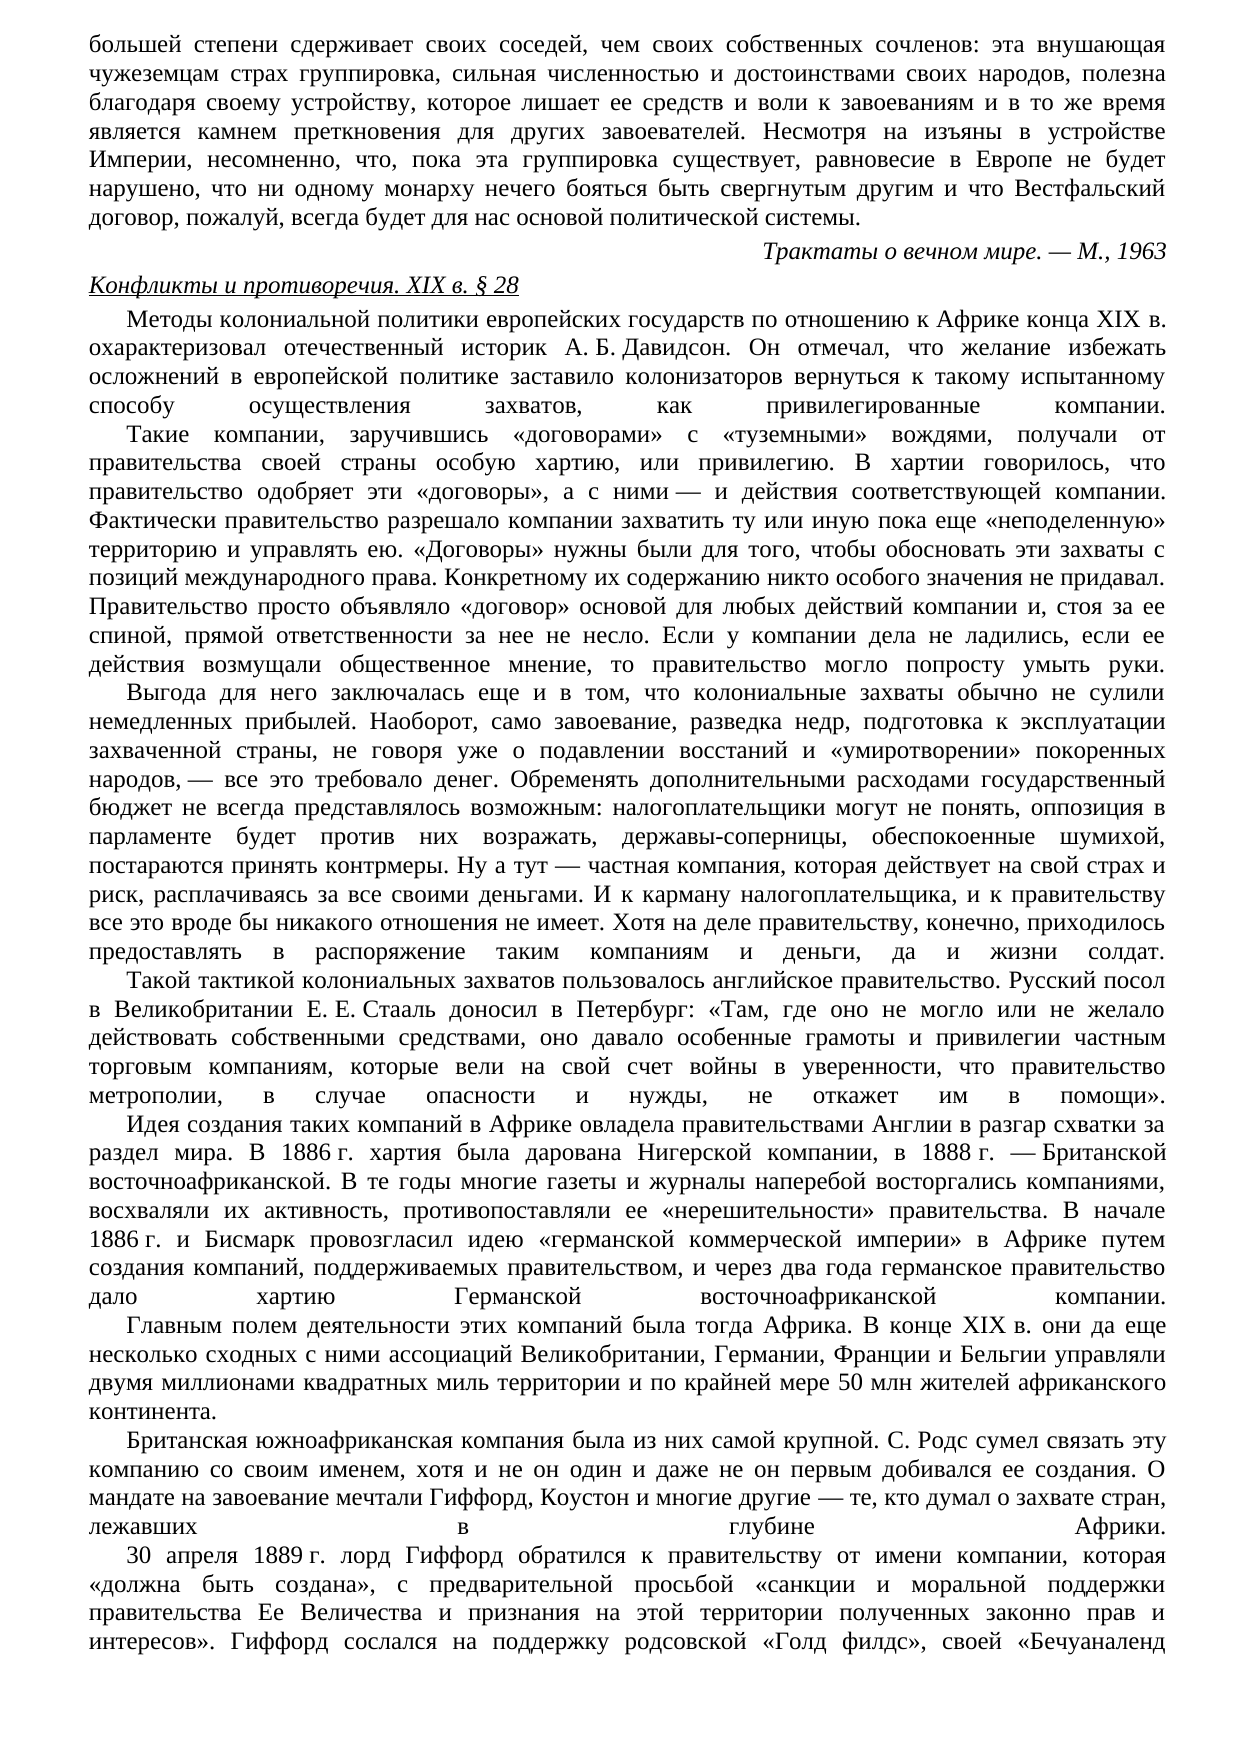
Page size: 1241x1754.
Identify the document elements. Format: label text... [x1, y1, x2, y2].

text Трактаты о вечном мире. — М., 1963 [89, 236, 1167, 265]
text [89, 304, 1167, 1655]
text Конфликты и противоречия. XIX в. § 28 [89, 270, 1167, 298]
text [89, 29, 1167, 231]
